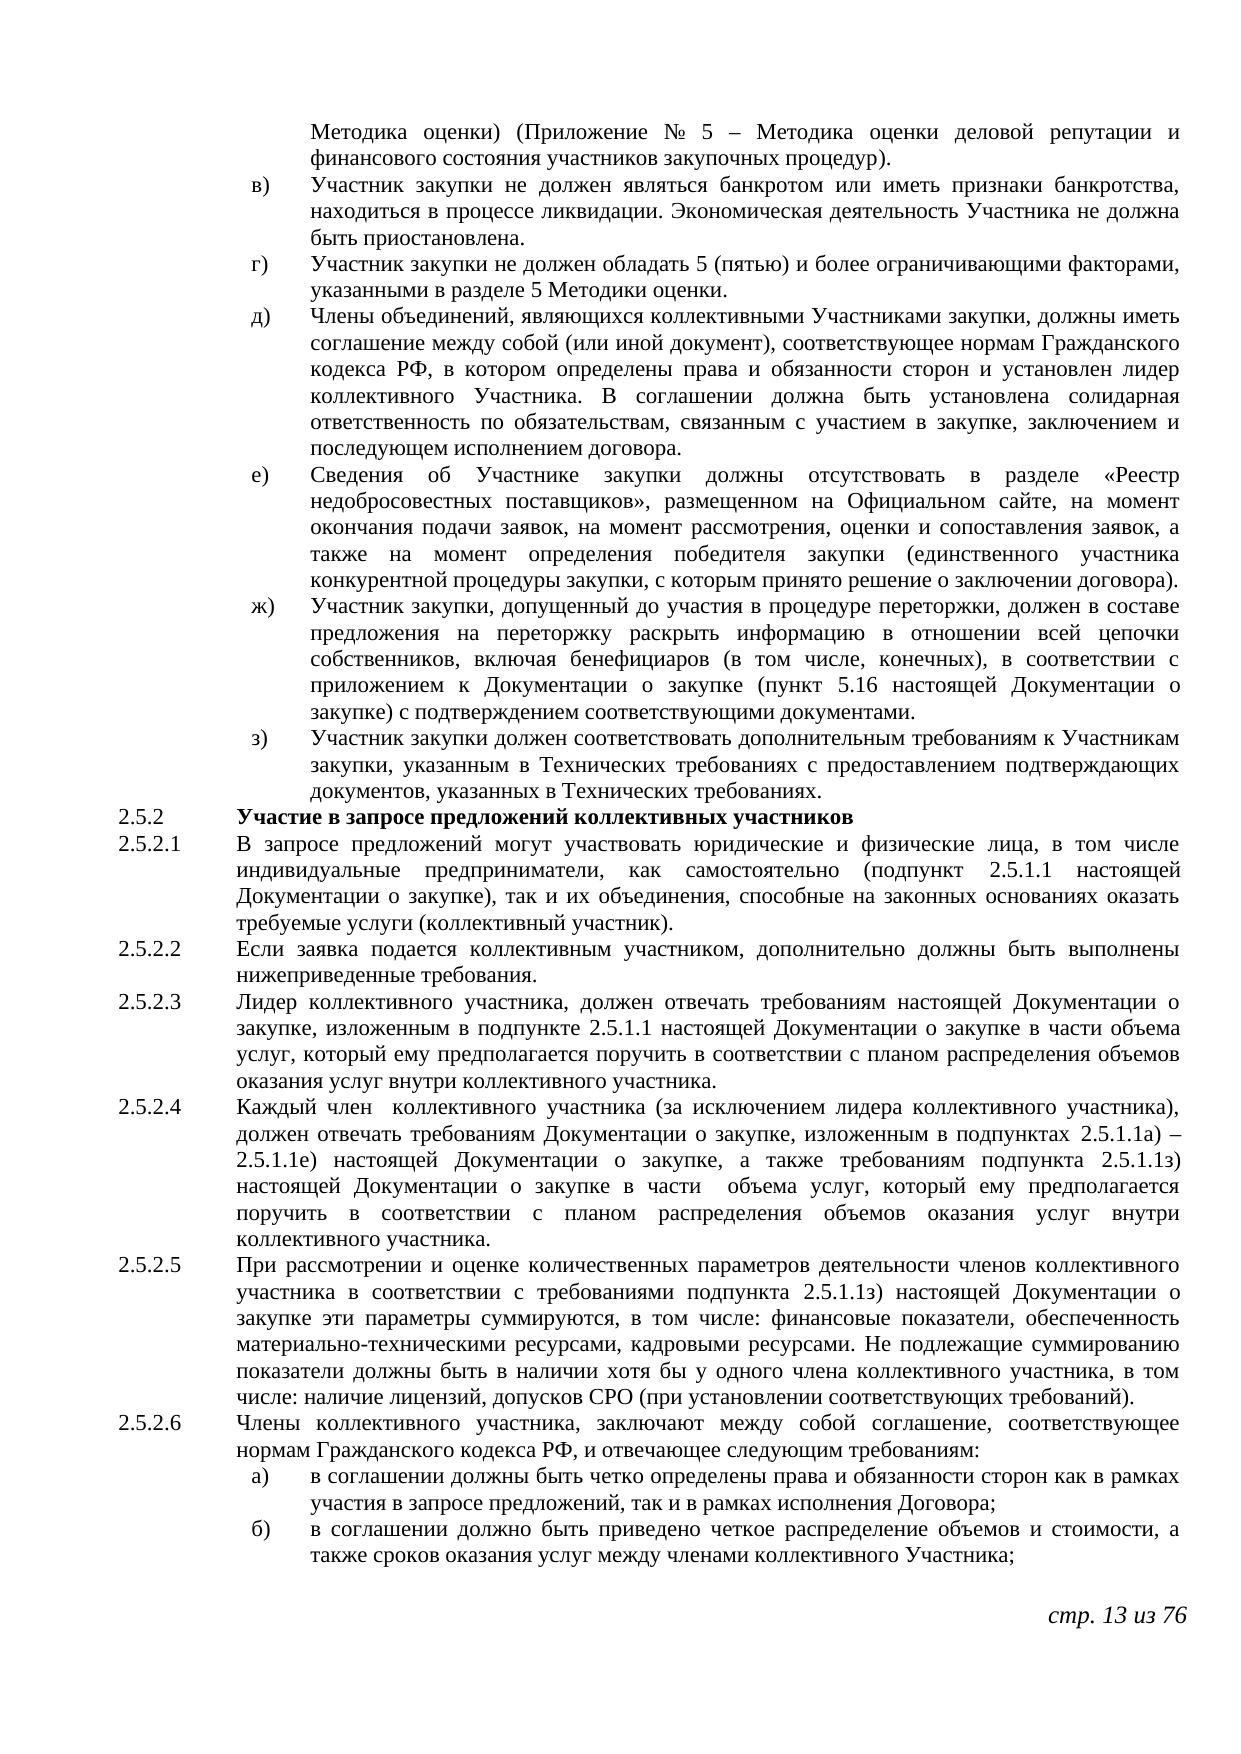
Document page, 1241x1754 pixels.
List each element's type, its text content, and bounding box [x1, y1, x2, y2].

text Члены коллективного участника, заключают между собой соглашение, соответствующее нормам Гражданского кодекса РФ, и отвечающее следующим требованиям: [118, 1409, 1181, 1462]
text Участник закупки должен соответствовать дополнительным требованиям к Участникам закупки, указанным в Технических требованиях с предоставлением подтверждающих документов, указанных в Технических требованиях. [251, 724, 1181, 803]
text При рассмотрении и оценке количественных параметров деятельности членов коллективного участника в соответствии с требованиями подпункта 2.5.1.1з) настоящей Документации о закупке эти параметры суммируются, в том числе: финансовые показатели, обеспеченность материально-техническими ресурсами, кадровыми ресурсами. Не подлежащие суммированию показатели должны быть в наличии хотя бы у одного члена коллективного участника, в том числе: наличие лицензий, допусков СРО (при установлении соответствующих требований). [118, 1251, 1181, 1409]
text Участник закупки, допущенный до участия в процедуре переторжки, должен в составе предложения на переторжку раскрыть информацию в отношении всей цепочки собственников, включая бенефициаров (в том числе, конечных), в соответствии с приложением к Документации о закупке (пункт 5.16 настоящей Документации о закупке) с подтверждением соответствующими документами. [251, 592, 1181, 724]
list Члены объединений, являющихся коллективными Участниками закупки, должны иметь соглашение между собой (или иной документ), соответствующее нормам Гражданского кодекса РФ, в котором определены права и обязанности сторон и установлен лидер коллективного Участника. В соглашении должна быть установлена солидарная ответственность по обязательствам, связанным с участием в закупке, заключением и последующем исполнением договора. [251, 303, 1181, 461]
text Каждый член коллективного участника (за исключением лидера коллективного участника), должен отвечать требованиям Документации о закупке, изложенным в подпунктах 2.5.1.1а) – 2.5.1.1е) настоящей Документации о закупке, а также требованиям подпункта 2.5.1.1з) настоящей Документации о закупке в части объема услуг, который ему предполагается поручить в соответствии с планом распределения объемов оказания услуг внутри коллективного участника. [118, 1093, 1181, 1251]
text Лидер коллективного участника, должен отвечать требованиям настоящей Документации о закупке, изложенным в подпункте 2.5.1.1 настоящей Документации о закупке в части объема услуг, который ему предполагается поручить в соответствии с планом распределения объемов оказания услуг внутри коллективного участника. [118, 988, 1181, 1093]
list Участник закупки не должен обладать 5 (пятью) и более ограничивающими факторами, указанными в разделе 5 Методики оценки. [251, 250, 1181, 303]
text Если заявка подается коллективным участником, дополнительно должны быть выполнены нижеприведенные требования. [118, 935, 1181, 988]
list Участник закупки не должен являться банкротом или иметь признаки банкротства, находиться в процессе ликвидации. Экономическая деятельность Участника не должна быть приостановлена. [251, 171, 1181, 250]
text в соглашении должны быть четко определены права и обязанности сторон как в рамках участия в запросе предложений, так и в рамках исполнения Договора; [251, 1462, 1181, 1515]
text Сведения об Участнике закупки должны отсутствовать в разделе «Реестр недобросовестных поставщиков», размещенном на Официальном сайте, на момент окончания подачи заявок, на момент рассмотрения, оценки и сопоставления заявок, а также на момент определения победителя закупки (единственного участника конкурентной процедуры закупки, с которым принято решение о заключении договора). [251, 461, 1181, 592]
text в соглашении должно быть приведено четкое распределение объемов и стоимости, а также сроков оказания услуг между членами коллективного Участника; [251, 1515, 1181, 1568]
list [251, 118, 1181, 171]
text В запросе предложений могут участвовать юридические и физические лица, в том числе индивидуальные предприниматели, как самостоятельно (подпункт 2.5.1.1 настоящей Документации о закупке), так и их объединения, способные на законных основаниях оказать требуемые услуги (коллективный участник). [118, 830, 1181, 935]
list Участие в запросе предложений коллективных участников [118, 803, 1181, 830]
